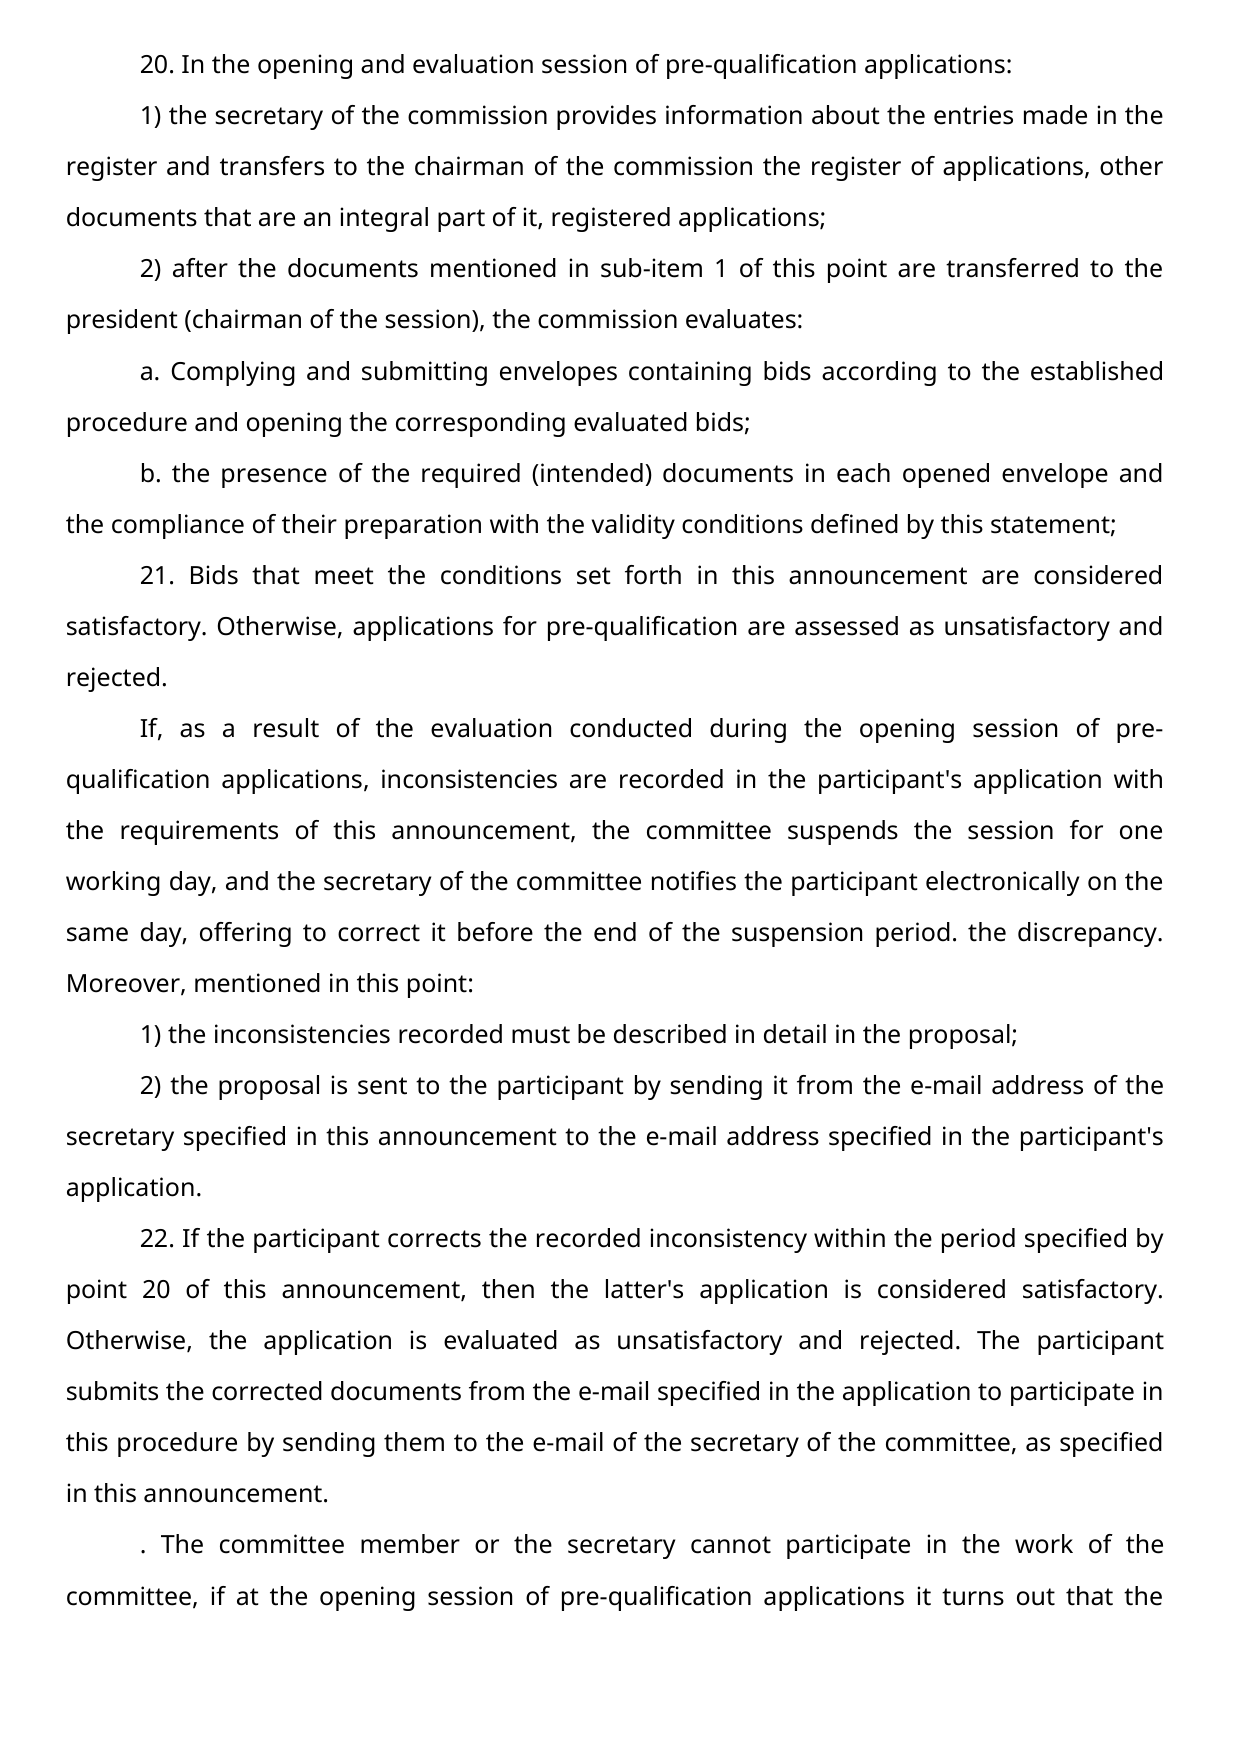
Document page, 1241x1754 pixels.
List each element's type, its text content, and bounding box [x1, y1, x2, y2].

text 22. If the participant corrects the recorded inconsistency within the period specified by point 20 of this announcement, then the latter's application is considered satisfactory. Otherwise, the application is evaluated as unsatisfactory and rejected. The participant submits the corrected documents from the e-mail specified in the application to participate in this procedure by sending them to the e-mail of the secretary of the committee, as specified in this announcement. [66, 1221, 1165, 1510]
text b. the presence of the required (intended) documents in each opened envelope and the compliance of their preparation with the validity conditions defined by this statement; [66, 455, 1165, 540]
text a. Complying and submitting envelopes containing bids according to the established procedure and opening the corresponding evaluated bids; [66, 353, 1165, 438]
text 2) after the documents mentioned in sub-item 1 of this point are transferred to the president (chairman of the session), the commission evaluates: [66, 251, 1165, 336]
text If, as a result of the evaluation conducted during the opening session of pre-qualification applications, inconsistencies are recorded in the participant's application with the requirements of this announcement, the committee suspends the session for one working day, and the secretary of the committee notifies the participant electronically on the same day, offering to correct it before the end of the suspension period. the discrepancy. Moreover, mentioned in this point: [66, 710, 1165, 1000]
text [66, 1527, 1165, 1612]
text 20. In the opening and evaluation session of pre-qualification applications: [66, 47, 1165, 81]
text 1) the inconsistencies recorded must be described in detail in the proposal; [66, 1017, 1165, 1051]
text 21. Bids that meet the conditions set forth in this announcement are considered satisfactory. Otherwise, applications for pre-qualification are assessed as unsatisfactory and rejected. [66, 557, 1165, 693]
text 2) the proposal is sent to the participant by sending it from the e-mail address of the secretary specified in this announcement to the e-mail address specified in the participant's application. [66, 1068, 1165, 1204]
text 1) the secretary of the commission provides information about the entries made in the register and transfers to the chairman of the commission the register of applications, other documents that are an integral part of it, registered applications; [66, 98, 1165, 234]
